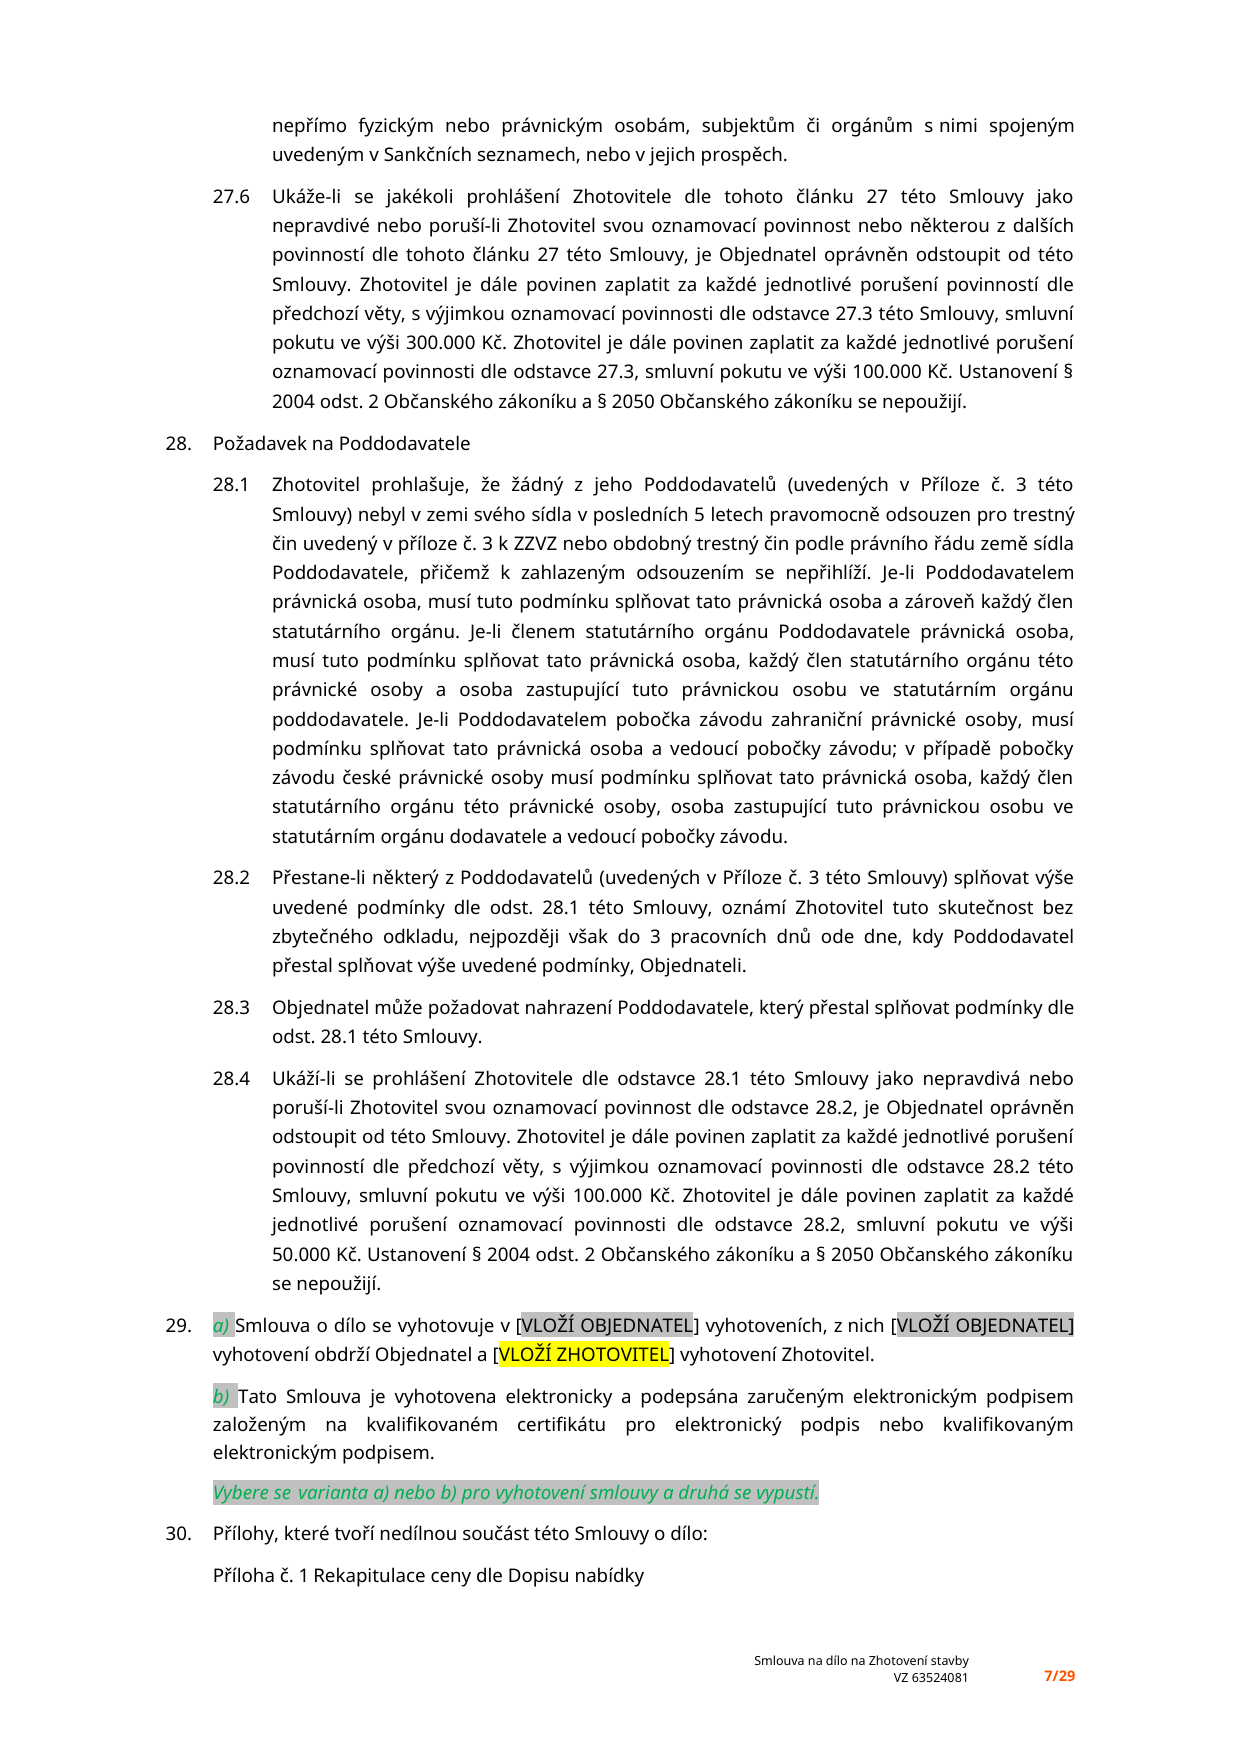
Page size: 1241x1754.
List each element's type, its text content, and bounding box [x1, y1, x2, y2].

text Ukáže-li se jakékoli prohlášení Zhotovitele dle tohoto článku 27 této Smlouvy jako nepravdivé nebo poruší-li Zhotovitel svou oznamovací povinnost nebo některou z dalších povinností dle tohoto článku 27 této Smlouvy, je Objednatel oprávněn odstoupit od této Smlouvy. Zhotovitel je dále povinen zaplatit za každé jednotlivé porušení povinností dle předchozí věty, s výjimkou oznamovací povinnosti dle odstavce 27.3 této Smlouvy, smluvní pokutu ve výši 300.000 Kč. Zhotovitel je dále povinen zaplatit za každé jednotlivé porušení oznamovací povinnosti dle odstavce 27.3, smluvní pokutu ve výši 100.000 Kč. Ustanovení § 2004 odst. 2 Občanského zákoníku a § 2050 Občanského zákoníku se nepoužijí. [213, 183, 1075, 414]
text Příloha č. 1 Rekapitulace ceny dle Dopisu nabídky [213, 1562, 1075, 1587]
text Požadavek na Poddodavatele [165, 430, 1075, 455]
text Vybere se varianta a) nebo b) pro vyhotovení smlouvy a druhá se vypustí. [213, 1479, 1075, 1505]
text Objednatel může požadovat nahrazení Poddodavatele, který přestal splňovat podmínky dle odst. 28.1 této Smlouvy. [213, 994, 1075, 1049]
text Ukáží-li se prohlášení Zhotovitele dle odstavce 28.1 této Smlouvy jako nepravdivá nebo poruší-li Zhotovitel svou oznamovací povinnost dle odstavce 28.2, je Objednatel oprávněn odstoupit od této Smlouvy. Zhotovitel je dále povinen zaplatit za každé jednotlivé porušení povinností dle předchozí věty, s výjimkou oznamovací povinnosti dle odstavce 28.2 této Smlouvy, smluvní pokutu ve výši 100.000 Kč. Zhotovitel je dále povinen zaplatit za každé jednotlivé porušení oznamovací povinnosti dle odstavce 28.2, smluvní pokutu ve výši 50.000 Kč. Ustanovení § 2004 odst. 2 Občanského zákoníku a § 2050 Občanského zákoníku se nepoužijí. [213, 1065, 1075, 1296]
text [213, 112, 1075, 167]
text b) Tato Smlouva je vyhotovena elektronicky a podepsána zaručeným elektronickým podpisem založeným na kvalifikovaném certifikátu pro elektronický podpis nebo kvalifikovaným elektronickým podpisem. [213, 1383, 1075, 1464]
text Přílohy, které tvoří nedílnou součást této Smlouvy o dílo: [165, 1520, 1075, 1546]
text a) Smlouva o dílo se vyhotovuje v [VLOŽÍ OBJEDNATEL] vyhotoveních, z nich [VLOŽÍ OBJEDNATEL] vyhotovení obdrží Objednatel a [VLOŽÍ ZHOTOVITEL] vyhotovení Zhotovitel. [165, 1312, 1075, 1367]
text Zhotovitel prohlašuje, že žádný z jeho Poddodavatelů (uvedených v Příloze č. 3 této Smlouvy) nebyl v zemi svého sídla v posledních 5 letech pravomocně odsouzen pro trestný čin uvedený v příloze č. 3 k ZZVZ nebo obdobný trestný čin podle právního řádu země sídla Poddodavatele, přičemž k zahlazeným odsouzením se nepřihlíží. Je-li Poddodavatelem právnická osoba, musí tuto podmínku splňovat tato právnická osoba a zároveň každý člen statutárního orgánu. Je-li členem statutárního orgánu Poddodavatele právnická osoba, musí tuto podmínku splňovat tato právnická osoba, každý člen statutárního orgánu této právnické osoby a osoba zastupující tuto právnickou osobu ve statutárním orgánu poddodavatele. Je-li Poddodavatelem pobočka závodu zahraniční právnické osoby, musí podmínku splňovat tato právnická osoba a vedoucí pobočky závodu; v případě pobočky závodu české právnické osoby musí podmínku splňovat tato právnická osoba, každý člen statutárního orgánu této právnické osoby, osoba zastupující tuto právnickou osobu ve statutárním orgánu dodavatele a vedoucí pobočky závodu. [213, 472, 1075, 848]
text Přestane-li některý z Poddodavatelů (uvedených v Příloze č. 3 této Smlouvy) splňovat výše uvedené podmínky dle odst. 28.1 této Smlouvy, oznámí Zhotovitel tuto skutečnost bez zbytečného odkladu, nejpozději však do 3 pracovních dnů ode dne, kdy Poddodavatel přestal splňovat výše uvedené podmínky, Objednateli. [213, 865, 1075, 978]
